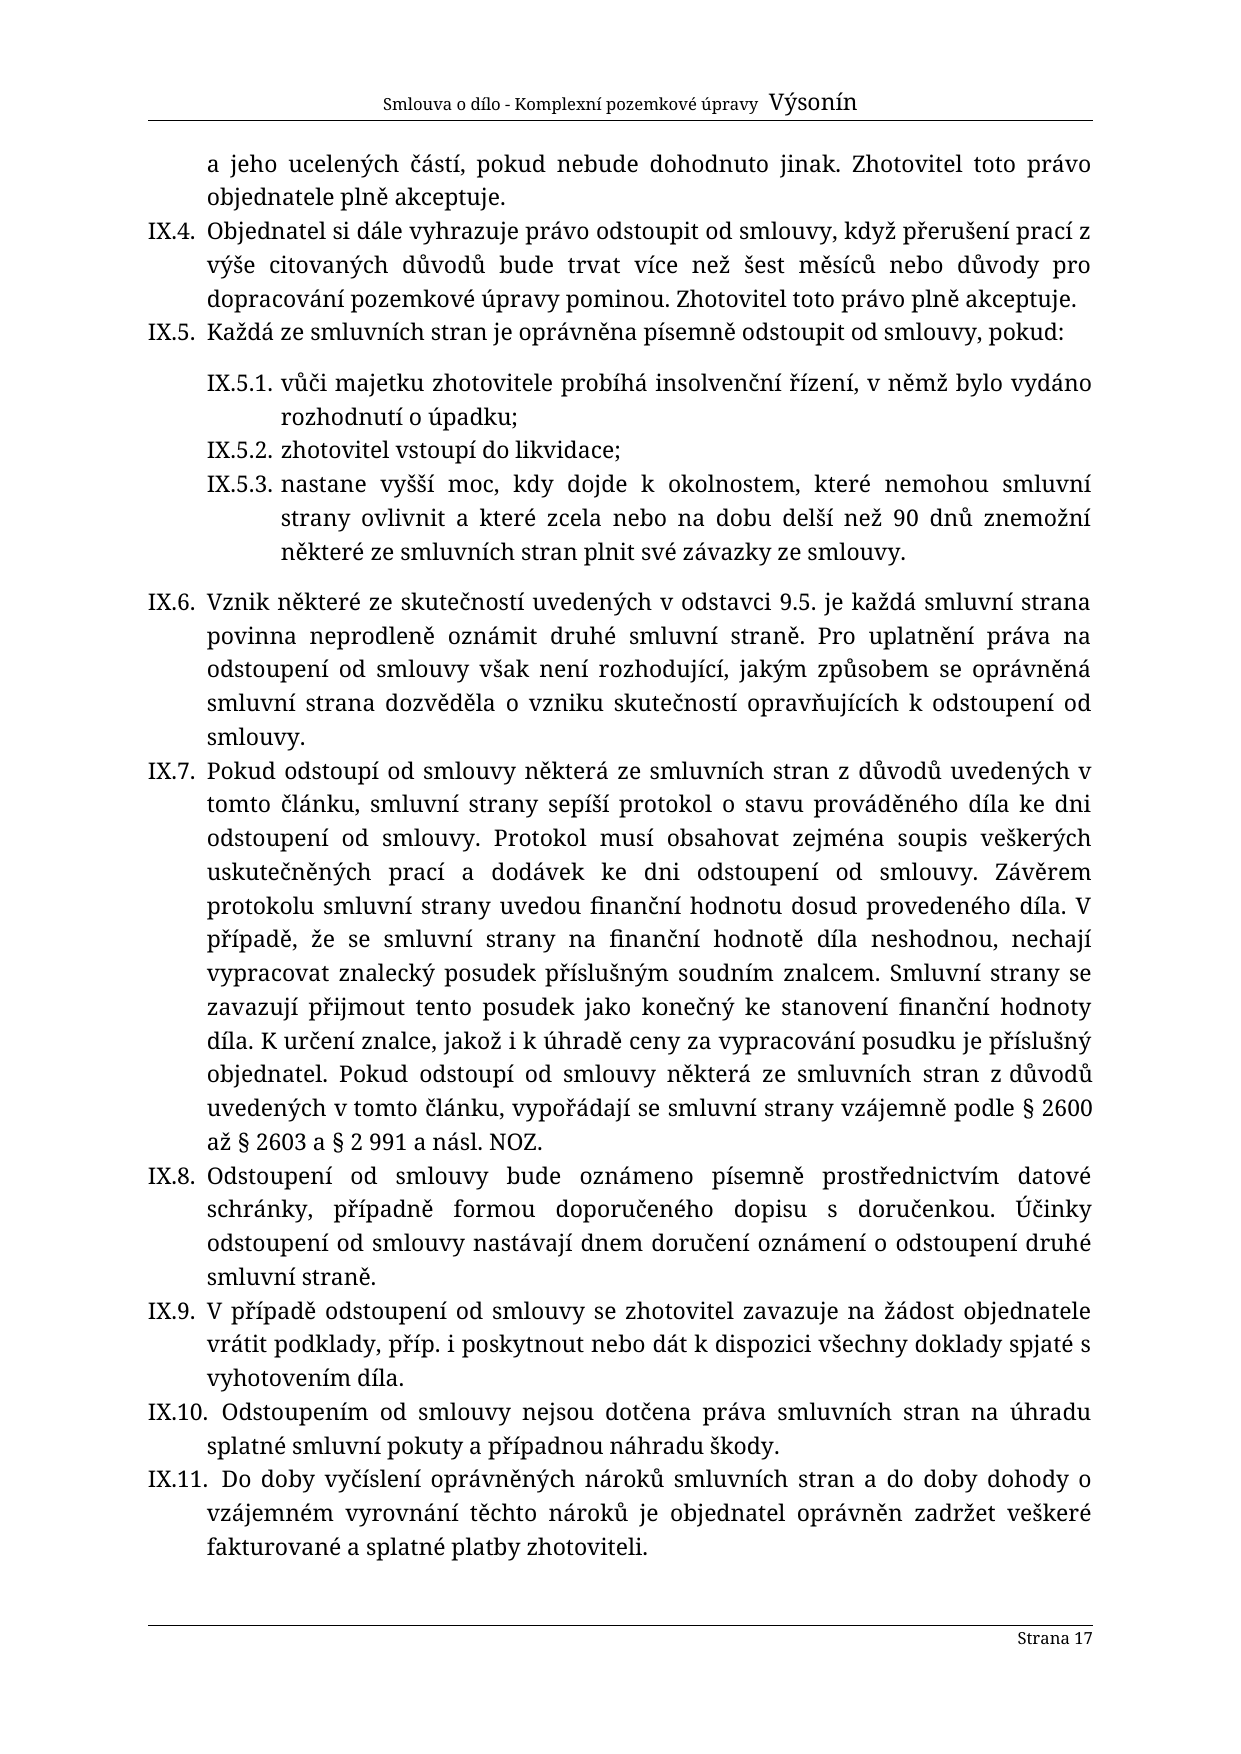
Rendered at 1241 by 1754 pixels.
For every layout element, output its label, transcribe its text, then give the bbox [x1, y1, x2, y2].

text vůči majetku zhotovitele probíhá insolvenční řízení, v němž bylo vydáno rozhodnutí o úpadku; [207, 367, 1093, 432]
text zhotovitel vstoupí do likvidace; [207, 434, 1093, 466]
list Do doby vyčíslení oprávněných nároků smluvních stran a do doby dohody o vzájemném vyrovnání těchto nároků je objednatel oprávněn zadržet veškeré fakturované a splatné platby zhotoviteli. [148, 1463, 1093, 1562]
list V případě odstoupení od smlouvy se zhotovitel zavazuje na žádost objednatele vrátit podklady, příp. i poskytnout nebo dát k dispozici všechny doklady spjaté s vyhotovením díla. [148, 1295, 1093, 1393]
list Vznik některé ze skutečností uvedených v odstavci 9.5. je každá smluvní strana povinna neprodleně oznámit druhé smluvní straně. Pro uplatnění práva na odstoupení od smlouvy však není rozhodující, jakým způsobem se oprávněná smluvní strana dozvěděla o vzniku skutečností opravňujících k odstoupení od smlouvy. [148, 586, 1093, 752]
list Odstoupením od smlouvy nejsou dotčena práva smluvních stran na úhradu splatné smluvní pokuty a případnou náhradu škody. [148, 1396, 1093, 1461]
list Objednatel si dále vyhrazuje právo odstoupit od smlouvy, když přerušení prací z výše citovaných důvodů bude trvat více než šest měsíců nebo důvody pro dopracování pozemkové úpravy pominou. Zhotovitel toto právo plně akceptuje. [148, 215, 1093, 314]
list Pokud odstoupí od smlouvy některá ze smluvních stran z důvodů uvedených v tomto článku, smluvní strany sepíší protokol o stavu prováděného díla ke dni odstoupení od smlouvy. Protokol musí obsahovat zejména soupis veškerých uskutečněných prací a dodávek ke dni odstoupení od smlouvy. Závěrem protokolu smluvní strany uvedou finanční hodnotu dosud provedeného díla. V případě, že se smluvní strany na finanční hodnotě díla neshodnou, nechají vypracovat znalecký posudek příslušným soudním znalcem. Smluvní strany se zavazují přijmout tento posudek jako konečný ke stanovení finanční hodnoty díla. K určení znalce, jakož i k úhradě ceny za vypracování posudku je příslušný objednatel. Pokud odstoupí od smlouvy některá ze smluvních stran z důvodů uvedených v tomto článku, vypořádají se smluvní strany vzájemně podle § 2600 až § 2603 a § 2 991 a násl. NOZ. [148, 755, 1093, 1157]
list Každá ze smluvních stran je oprávněna písemně odstoupit od smlouvy, pokud: [148, 316, 1093, 348]
text nastane vyšší moc, kdy dojde k okolnostem, které nemohou smluvní strany ovlivnit a které zcela nebo na dobu delší než 90 dnů znemožní některé ze smluvních stran plnit své závazky ze smlouvy. [207, 468, 1093, 567]
list Odstoupení od smlouvy bude oznámeno písemně prostřednictvím datové schránky, případně formou doporučeného dopisu s doručenkou. Účinky odstoupení od smlouvy nastávají dnem doručení oznámení o odstoupení druhé smluvní straně. [148, 1160, 1093, 1292]
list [148, 148, 1093, 213]
